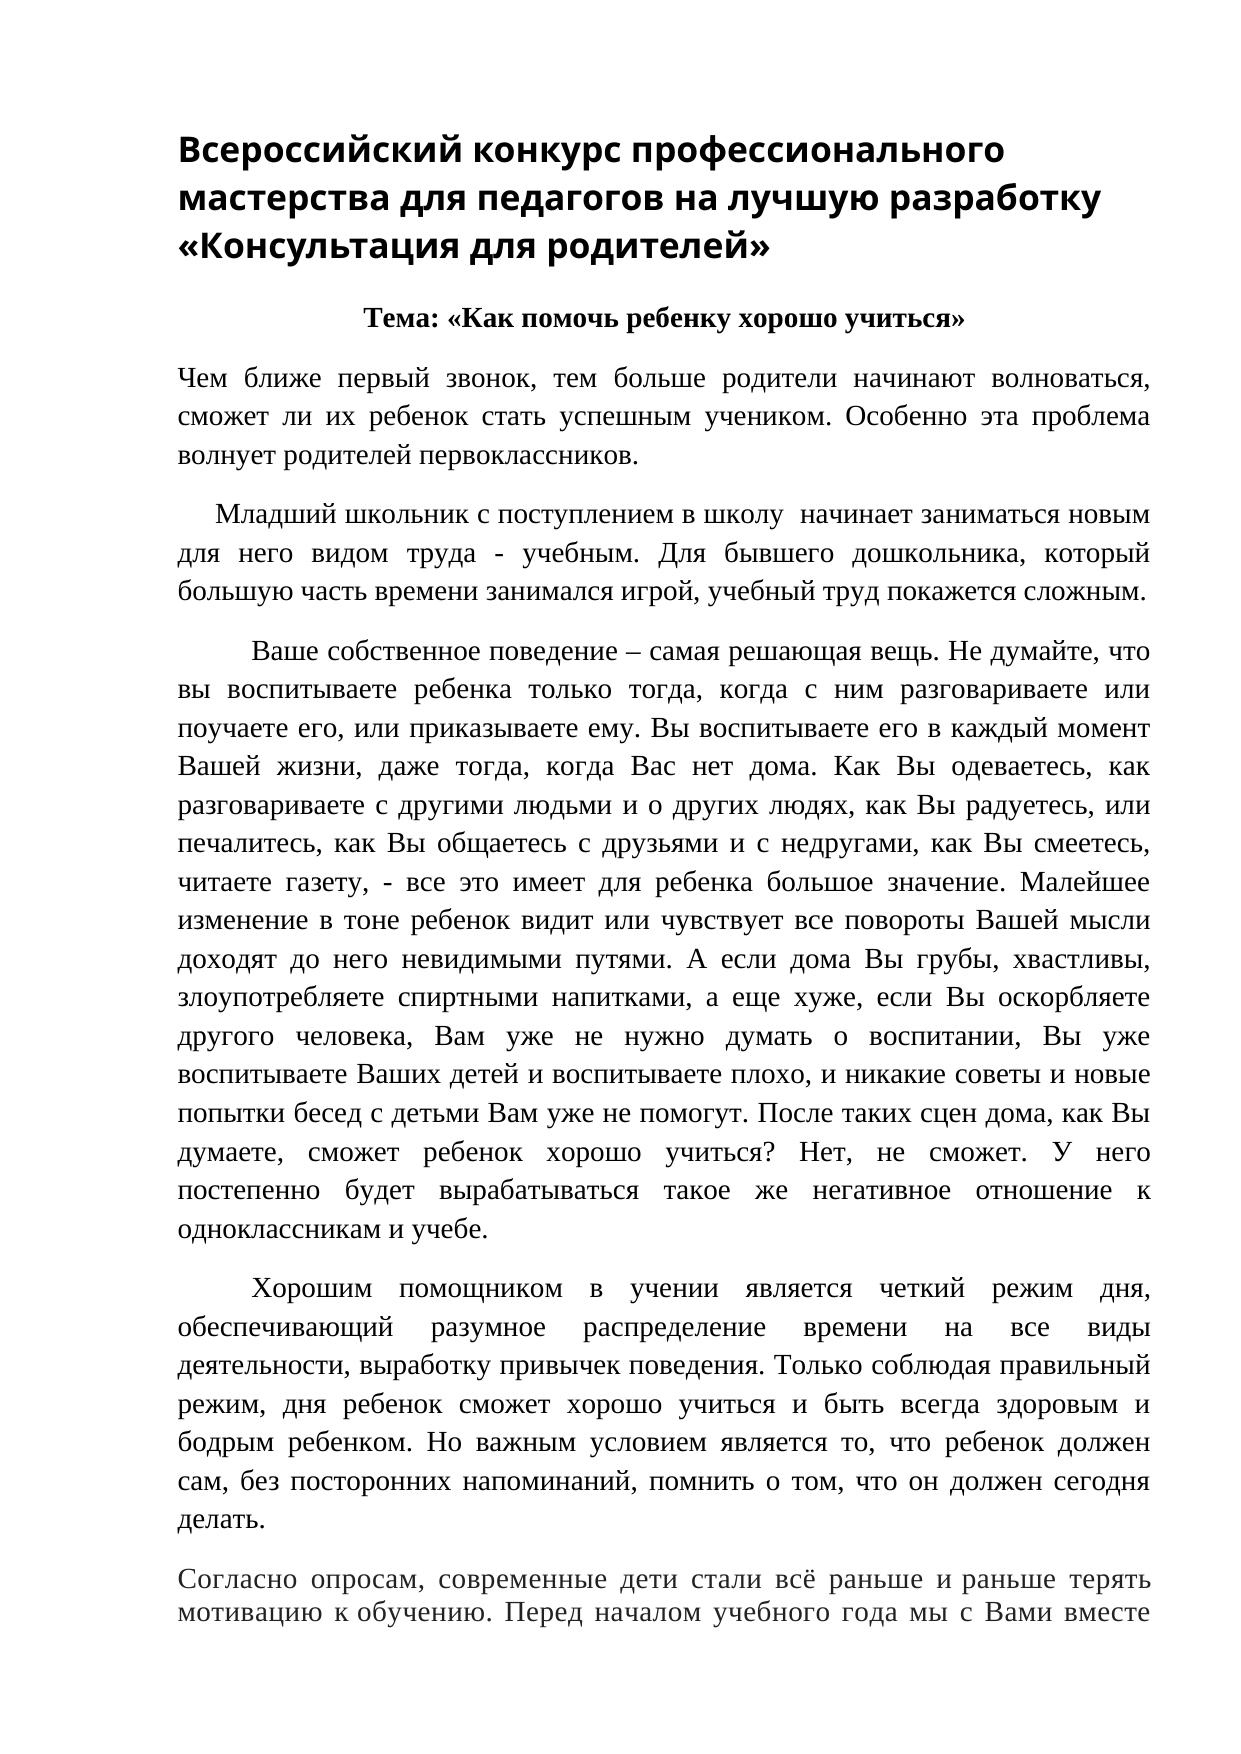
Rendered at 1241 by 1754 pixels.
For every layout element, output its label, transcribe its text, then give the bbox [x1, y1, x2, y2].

text Ваше собственное поведение – самая решающая вещь. Не думайте, что вы воспитываете ребенка только тогда, когда с ним разговариваете или поучаете его, или приказываете ему. Вы воспитываете его в каждый момент Вашей жизни, даже тогда, когда Вас нет дома. Как Вы одеваетесь, как разговариваете с другими людьми и о других людях, как Вы радуетесь, или печалитесь, как Вы общаетесь с друзьями и с недругами, как Вы смеетесь, читаете газету, - все это имеет для ребенка большое значение. Малейшее изменение в тоне ребенок видит или чувствует все повороты Вашей мысли доходят до него невидимыми путями. А если дома Вы грубы, хвастливы, злоупотребляете спиртными напитками, а еще хуже, если Вы оскорбляете другого человека, Вам уже не нужно думать о воспитании, Вы уже воспитываете Ваших детей и воспитываете плохо, и никакие советы и новые попытки бесед с детьми Вам уже не помогут. После таких сцен дома, как Вы думаете, сможет ребенок хорошо учиться? Нет, не сможет. У него постепенно будет вырабатываться такое же негативное отношение к одноклассникам и учебе. [177, 633, 1152, 1244]
text Всероссийский конкурс профессионального мастерства для педагогов на лучшую разработку «Консультация для родителей» [177, 124, 1152, 269]
text Хорошим помощником в учении является четкий режим дня, обеспечивающий разумное распределение времени на все виды деятельности, выработку привычек поведения. Только соблюдая правильный режим, дня ребенок сможет хорошо учиться и быть всегда здоровым и бодрым ребенком. Но важным условием является то, что ребенок должен сам, без посторонних напоминаний, помнить о том, что он должен сегодня делать. [177, 1270, 1152, 1535]
text Тема: «Как помочь ребенку хорошо учиться» [177, 300, 1152, 334]
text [177, 1561, 1152, 1628]
text Младший школьник с поступлением в школу начинает заниматься новым для него видом труда - учебным. Для бывшего дошкольника, который большую часть времени занимался игрой, учебный труд покажется сложным. [177, 496, 1152, 607]
text Чем ближе первый звонок, тем больше родители начинают волноваться, сможет ли их ребенок стать успешным учеником. Особенно эта проблема волнует родителей первоклассников. [177, 360, 1152, 470]
